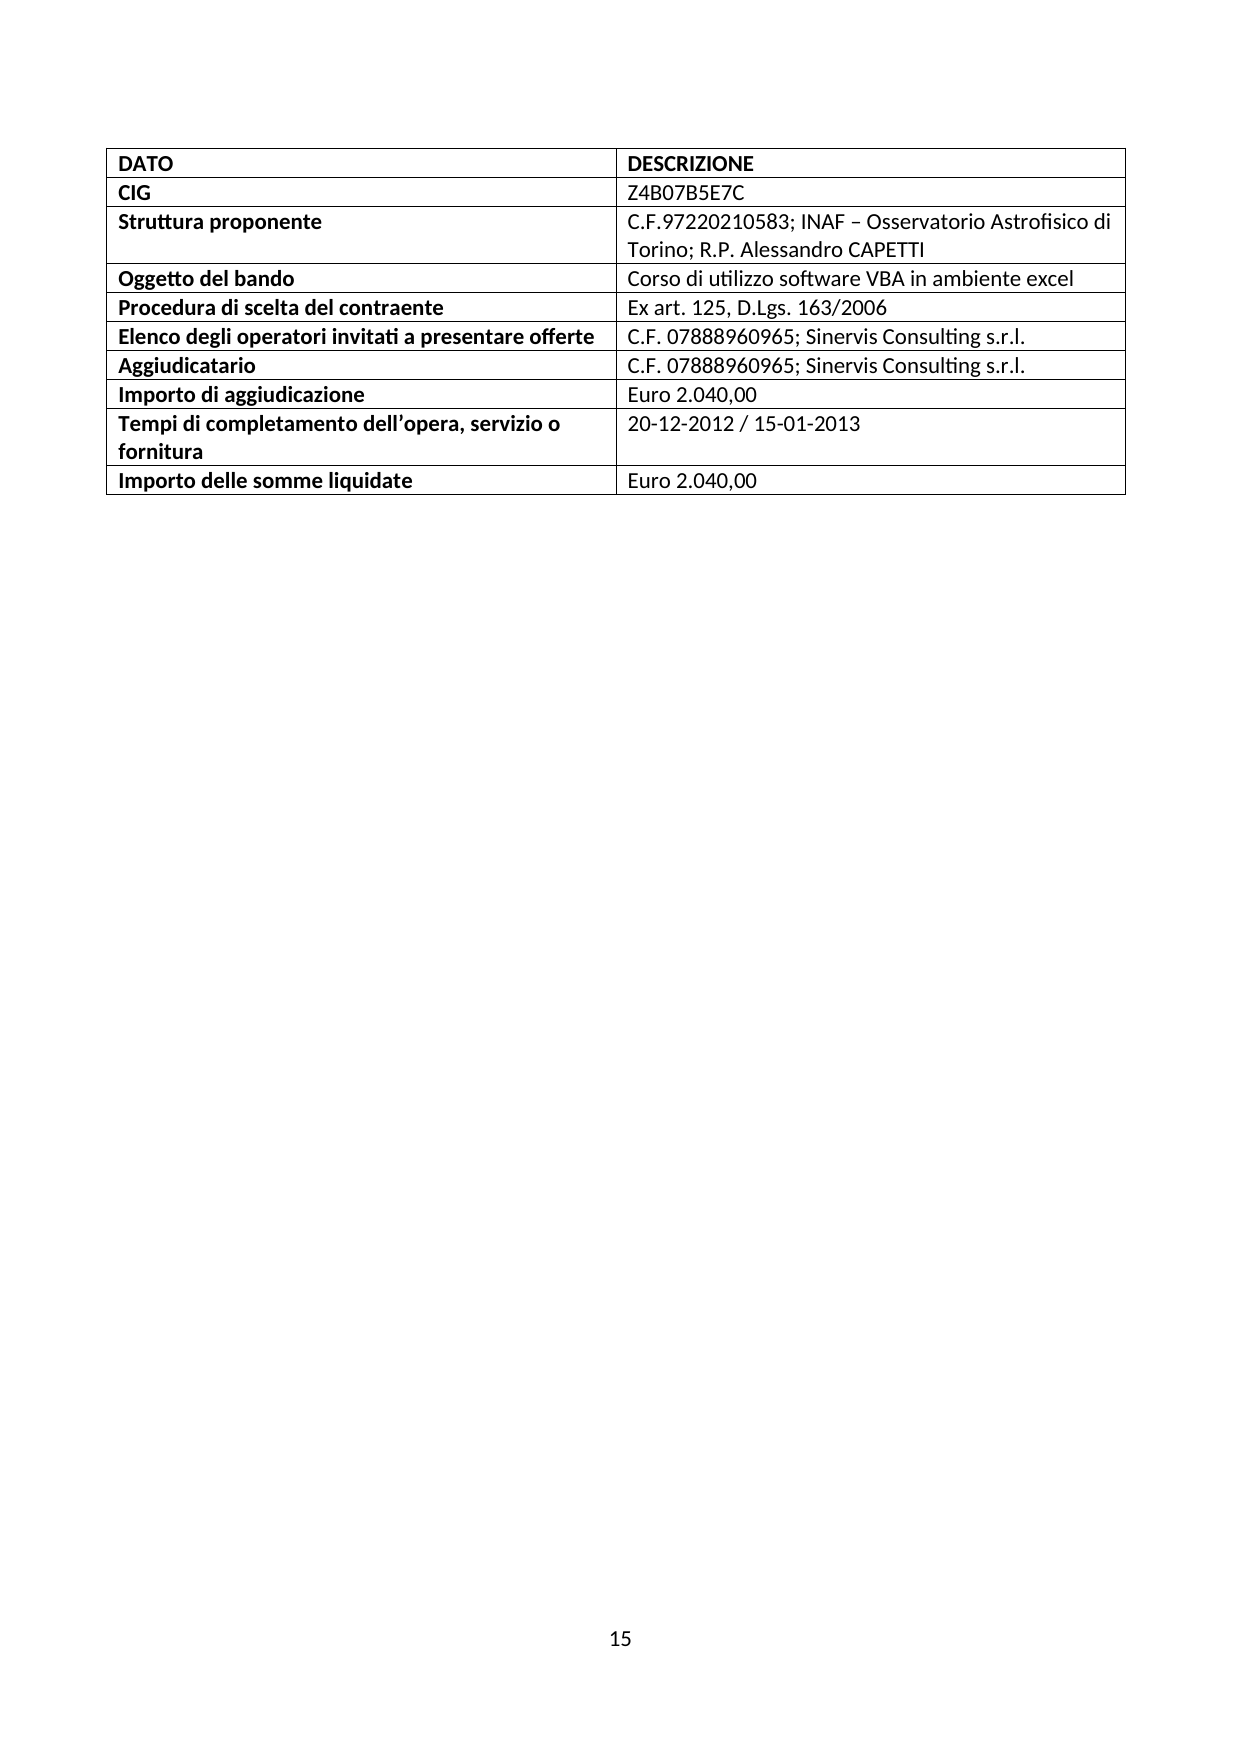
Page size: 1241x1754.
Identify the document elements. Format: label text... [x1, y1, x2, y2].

table_cell C.F. 07888960965; Sinervis Consulting s.r.l. [617, 322, 1125, 350]
table_cell Euro 2.040,00 [617, 380, 1125, 408]
table_cell Oggetto del bando [107, 264, 616, 292]
table_cell Procedura di scelta del contraente [107, 293, 616, 321]
table_header DESCRIZIONE [617, 149, 1125, 177]
table_cell C.F.97220210583; INAF – Osservatorio Astrofisico di Torino; R.P. Alessandro CAPETTI [617, 207, 1125, 263]
table_cell Ex art. 125, D.Lgs. 163/2006 [617, 293, 1125, 321]
table_cell Aggiudicatario [107, 351, 616, 379]
table_cell CIG [107, 178, 616, 206]
table_cell Corso di utilizzo software VBA in ambiente excel [617, 264, 1125, 292]
table_cell Importo di aggiudicazione [107, 380, 616, 408]
table_cell Elenco degli operatori invitati a presentare offerte [107, 322, 616, 350]
table_cell C.F. 07888960965; Sinervis Consulting s.r.l. [617, 351, 1125, 379]
table_cell Euro 2.040,00 [617, 466, 1125, 494]
table_cell Struttura proponente [107, 207, 616, 263]
table_cell 20-12-2012 / 15-01-2013 [617, 409, 1125, 465]
table_cell Z4B07B5E7C [617, 178, 1125, 206]
table_header DATO [107, 149, 616, 177]
table_cell Importo delle somme liquidate [107, 466, 616, 494]
table_cell Tempi di completamento dell’opera, servizio o fornitura [107, 409, 616, 465]
